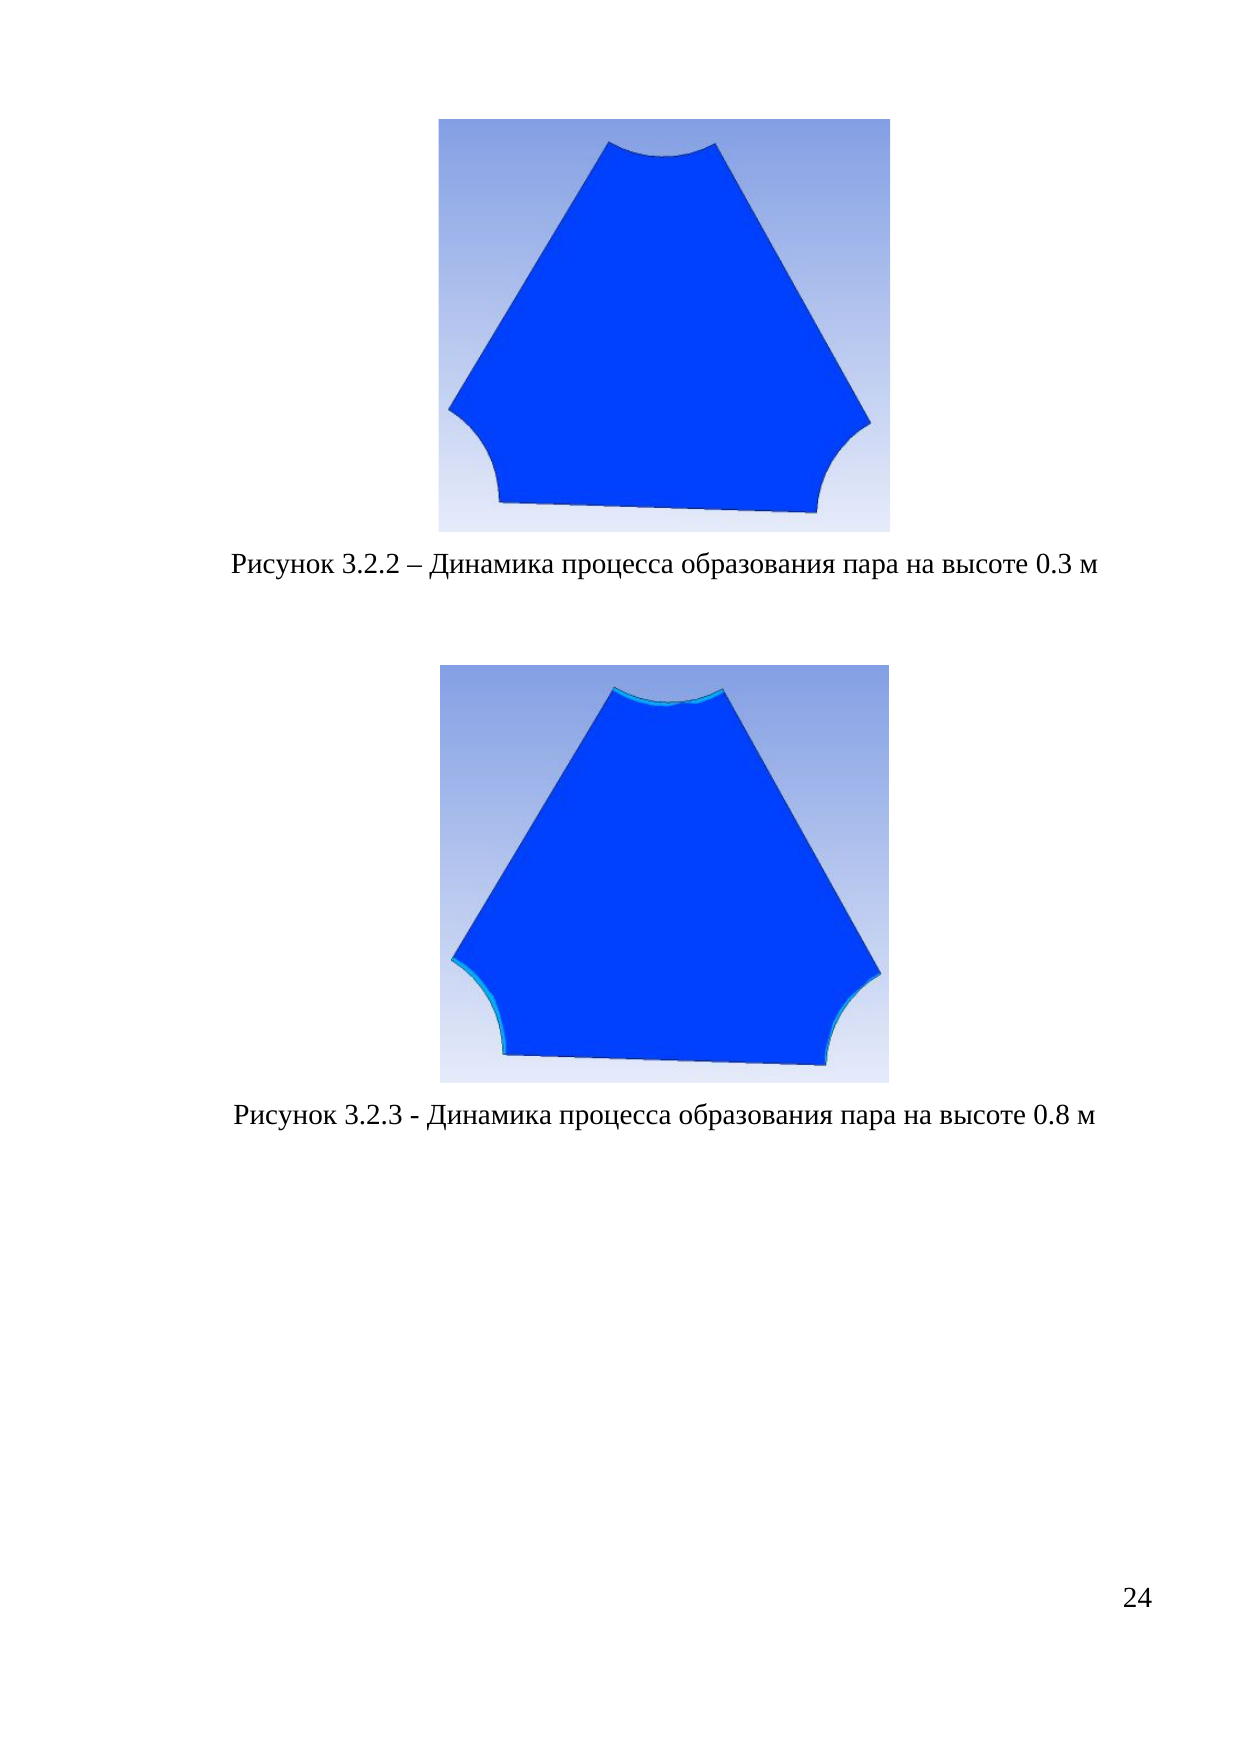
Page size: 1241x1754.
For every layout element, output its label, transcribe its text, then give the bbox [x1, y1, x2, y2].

table_cell Рисунок 3.2.3 - Динамика процесса образования пара на высоте 0.8 м [167, 1097, 1162, 1144]
table_cell Рисунок 3.2.2 – Динамика процесса образования пара на высоте 0.3 м [167, 546, 1162, 592]
table_header [167, 119, 1162, 545]
table_header [167, 666, 1162, 1096]
picture [438, 119, 891, 532]
picture [440, 665, 889, 1083]
